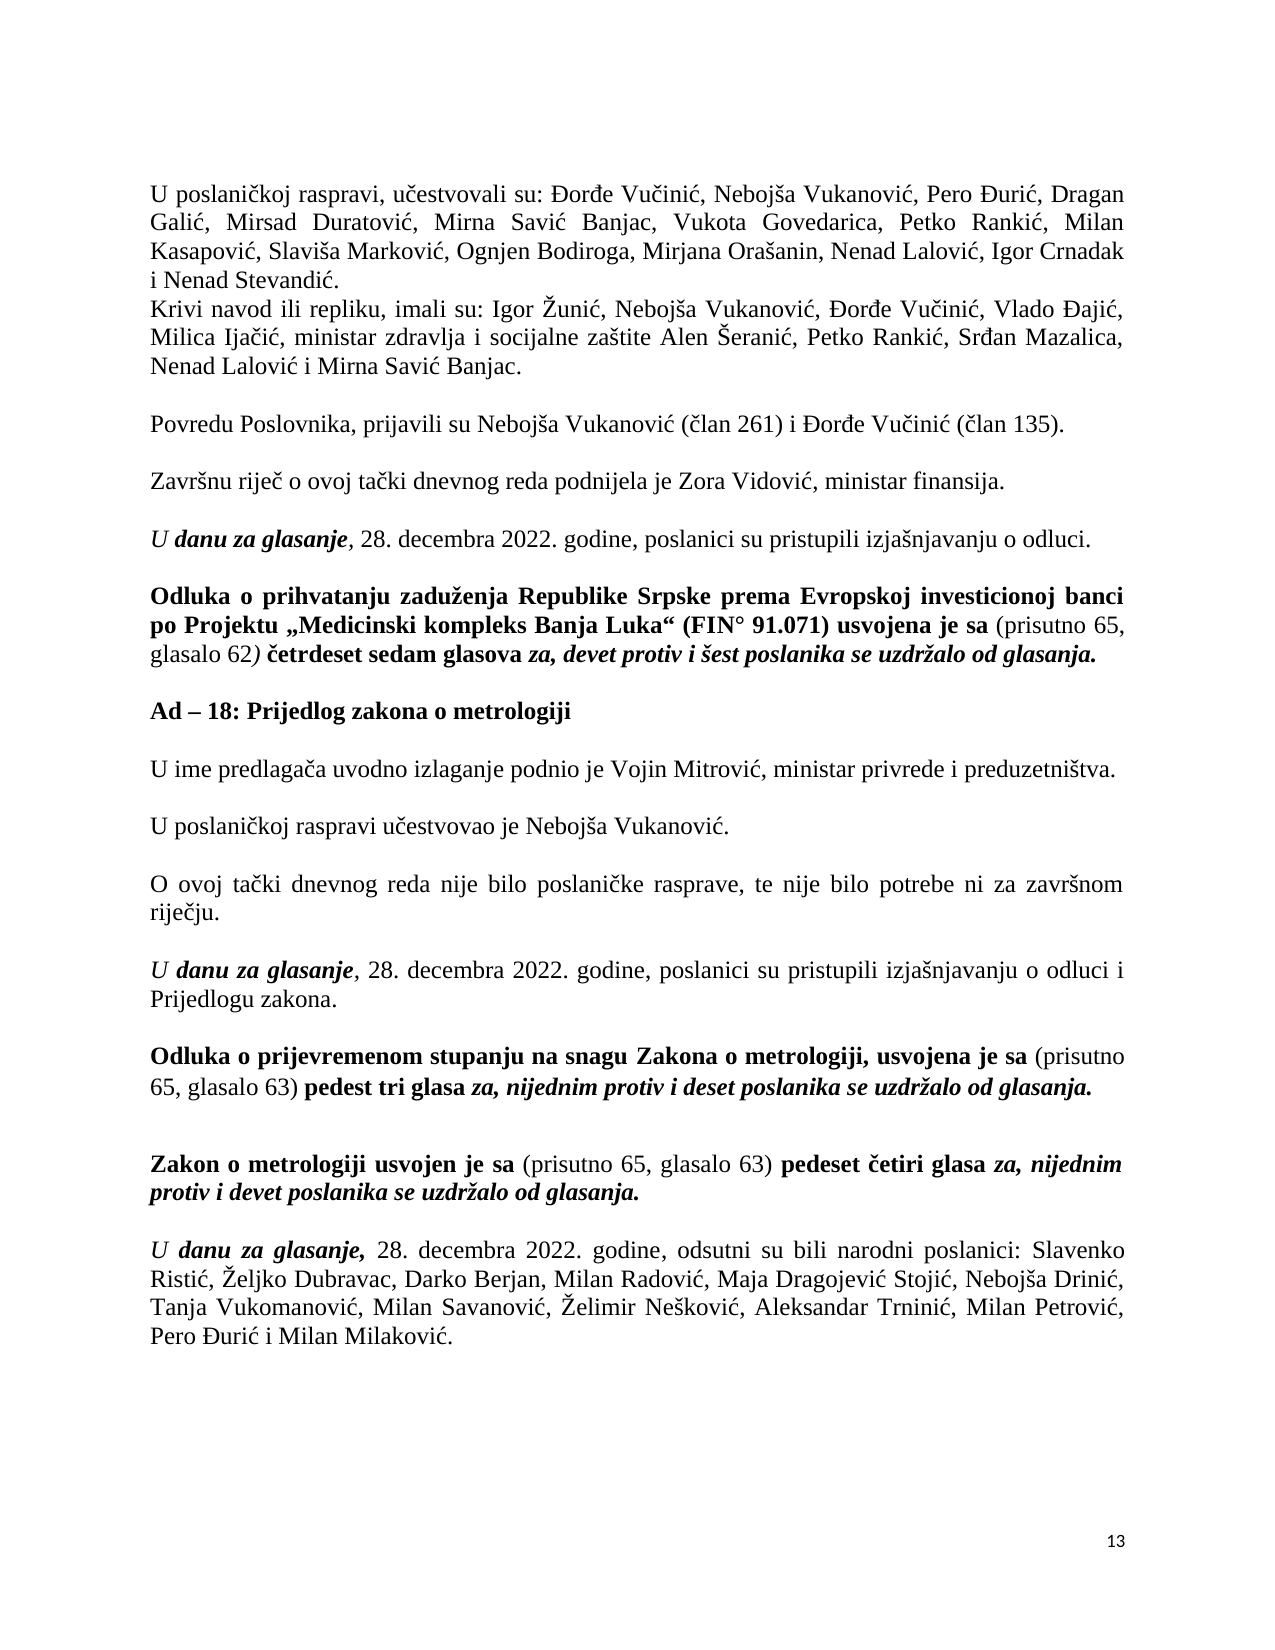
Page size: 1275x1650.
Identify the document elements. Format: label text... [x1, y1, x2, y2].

text U ime predlagača uvodno izlaganje podnio je Vojin Mitrović, ministar privrede i preduzetništva. [150, 754, 1125, 782]
text O ovoj tački dnevnog reda nije bilo poslaničke rasprave, te nije bilo potrebe ni za završnom riječju. [150, 869, 1125, 926]
text Krivi navod ili repliku, imali su: Igor Žunić, Nebojša Vukanović, Đorđe Vučinić, Vlado Đajić, Milica Ijačić, ministar zdravlja i socijalne zaštite Alen Šeranić, Petko Rankić, Srđan Mazalica, Nenad Lalović i Mirna Savić Banjac. [150, 294, 1125, 380]
text U danu za glasanje, 28. decembra 2022. godine, poslanici su pristupili izjašnjavanju o odluci i Prijedlogu zakona. [150, 955, 1125, 1012]
text Ad – 18: Prijedlog zakona o metrologiji [150, 696, 1125, 725]
text U poslaničkoj raspravi učestvovao je Nebojša Vukanović. [150, 811, 1125, 840]
text Povredu Poslovnika, prijavili su Nebojša Vukanović (član 261) i Đorđe Vučinić (član 135). [150, 409, 1125, 437]
text U danu za glasanje, 28. decembra 2022. godine, odsutni su bili narodni poslanici: Slavenko Ristić, Željko Dubravac, Darko Berjan, Milan Radović, Maja Dragojević Stojić, Nebojša Drinić, Tanja Vukomanović, Milan Savanović, Želimir Nešković, Aleksandar Trninić, Milan Petrović, Pero Đurić i Milan Milaković. [150, 1235, 1125, 1350]
text U poslaničkoj raspravi, učestvovali su: Đorđe Vučinić, Nebojša Vukanović, Pero Đurić, Dragan Galić, Mirsad Duratović, Mirna Savić Banjac, Vukota Govedarica, Petko Rankić, Milan Kasapović, Slaviša Marković, Ognjen Bodiroga, Mirjana Orašanin, Nenad Lalović, Igor Crnadak i Nenad Stevandić. [150, 179, 1125, 294]
text Završnu riječ o ovoj tački dnevnog reda podnijela je Zora Vidović, ministar finansija. [150, 466, 1125, 495]
text Odluka o prijevremenom stupanju na snagu Zakona o metrologiji, usvojena je sa (prisutno 65, glasalo 63) pedest tri glasa za, nijednim protiv i deset poslanika se uzdržalo od glasanja. [150, 1041, 1125, 1101]
text U danu za glasanje, 28. decembra 2022. godine, poslanici su pristupili izjašnjavanju o odluci. [150, 524, 1125, 552]
text Zakon o metrologiji usvojen je sa (prisutno 65, glasalo 63) pedeset četiri glasa za, nijednim protiv i devet poslanika se uzdržalo od glasanja. [150, 1149, 1125, 1206]
text Odluka o prihvatanju zaduženja Republike Srpske prema Evropskoj investicionoj banci po Projektu „Medicinski kompleks Banja Luka“ (FIN° 91.071) usvojena je sa (prisutno 65, glasalo 62) četrdeset sedam glasova za, devet protiv i šest poslanika se uzdržalo od glasanja. [150, 581, 1125, 667]
